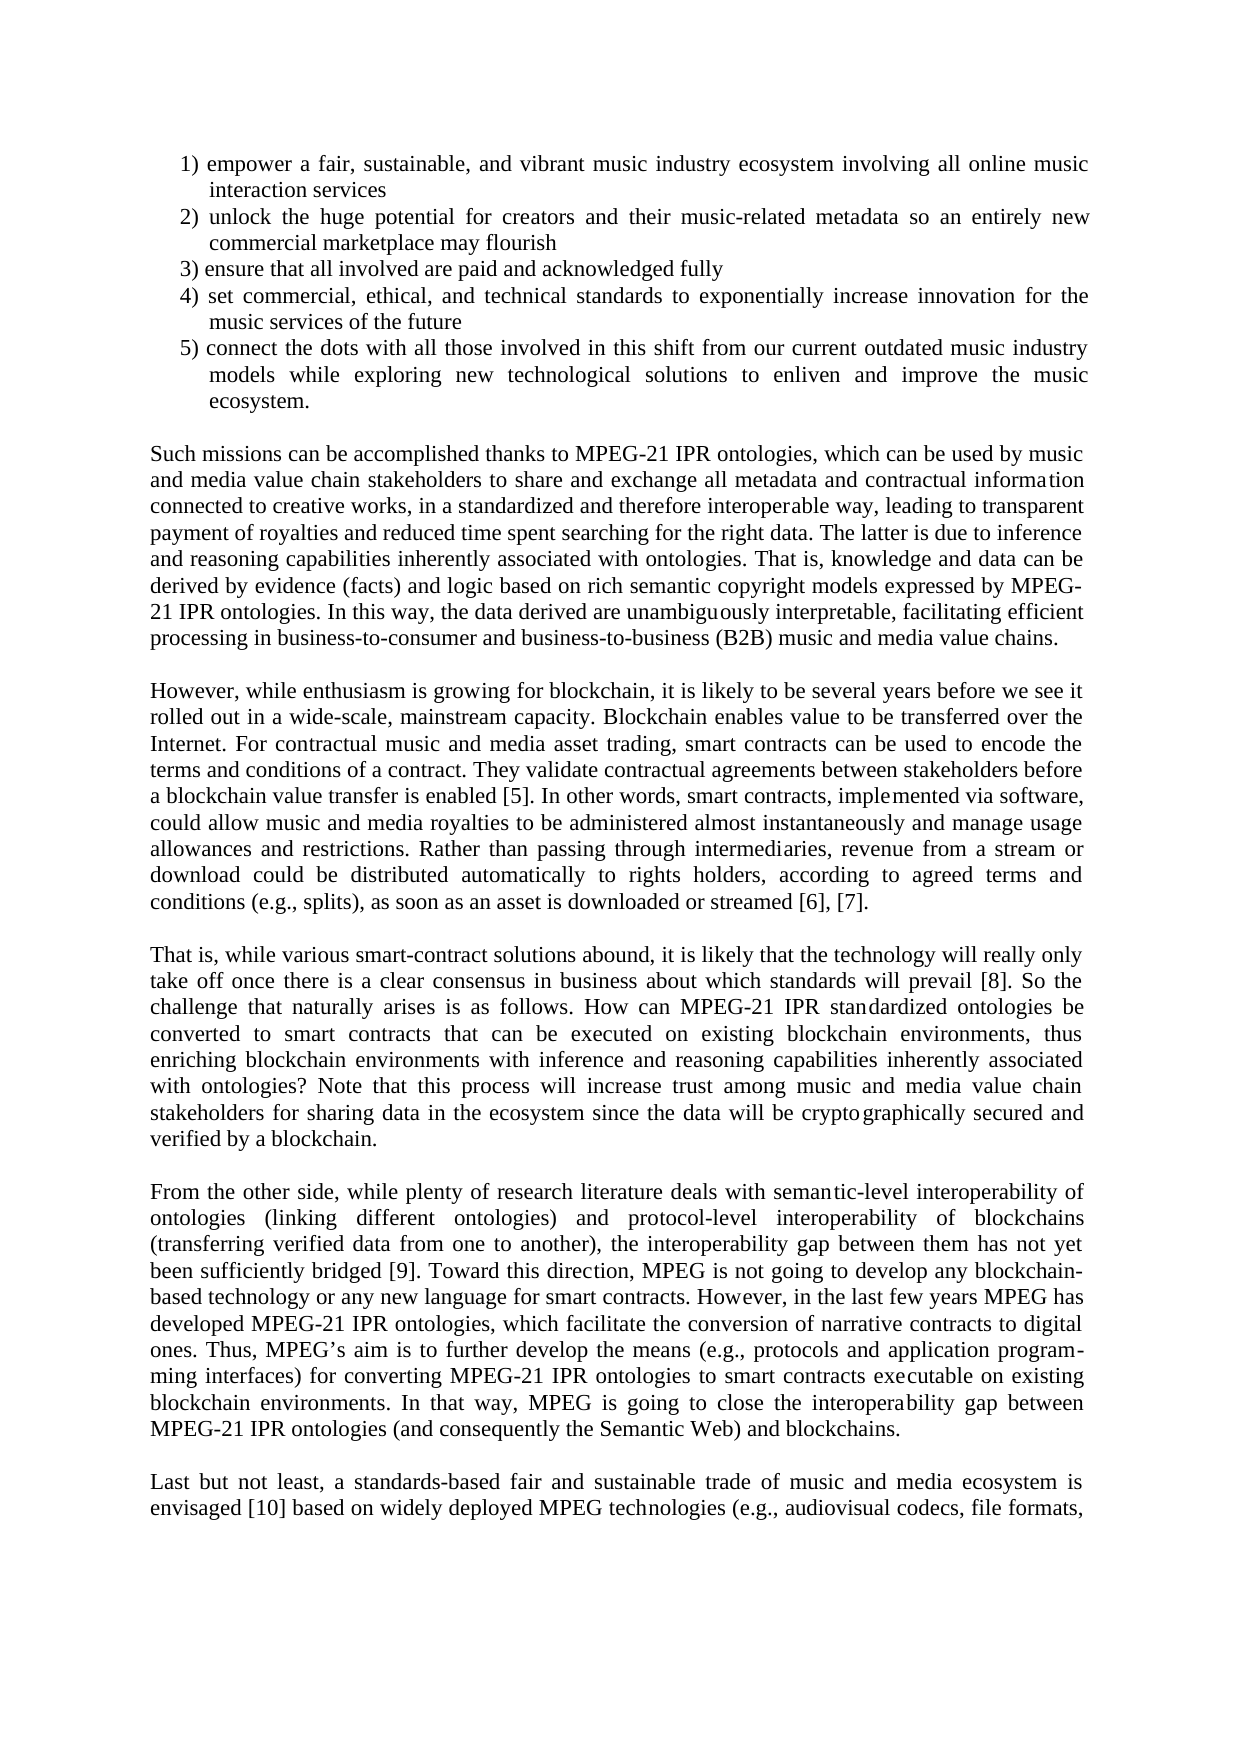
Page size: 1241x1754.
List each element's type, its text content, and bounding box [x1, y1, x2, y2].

text Such missions can be accomplished thanks to MPEG-21 IPR ontologies, which can be used by music and media value chain stakeholders to share and exchange all metadata and contractual information connected to creative works, in a standardized and therefore interoperable way, leading to transparent payment of royalties and reduced time spent searching for the right data. The latter is due to inference and reasoning capabilities inherently associated with ontologies. That is, knowledge and data can be derived by evidence (facts) and logic based on rich semantic copyright models expressed by MPEG-21 IPR ontologies. In this way, the data derived are unambiguously interpretable, facilitating efficient processing in business-to-consumer and business-to-business (B2B) music and media value chains. [150, 440, 1084, 651]
text From the other side, while plenty of research literature deals with semantic-level interoperability of ontologies (linking different ontologies) and protocol-level interoperability of blockchains (transferring verified data from one to another), the interoperability gap between them has not yet been sufficiently bridged [9]. Toward this direction, MPEG is not going to develop any blockchain-based technology or any new language for smart contracts. However, in the last few years MPEG has developed MPEG-21 IPR ontologies, which facilitate the conversion of narrative contracts to digital ones. Thus, MPEG’s aim is to further develop the means (e.g., protocols and application programming interfaces) for converting MPEG-21 IPR ontologies to smart contracts executable on existing blockchain environments. In that way, MPEG is going to close the interoperability gap between MPEG-21 IPR ontologies (and consequently the Semantic Web) and blockchains. [150, 1178, 1084, 1441]
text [150, 1468, 1084, 1520]
text 4) set commercial, ethical, and technical standards to exponentially increase innovation for the music services of the future [179, 282, 1090, 334]
text 1) empower a fair, sustainable, and vibrant music industry ecosystem involving all online music interaction services [179, 150, 1090, 203]
text However, while enthusiasm is growing for blockchain, it is likely to be several years before we see it rolled out in a wide-scale, mainstream capacity. Blockchain enables value to be transferred over the Internet. For contractual music and media asset trading, smart contracts can be used to encode the terms and conditions of a contract. They validate contractual agreements between stakeholders before a blockchain value transfer is enabled [5]. In other words, smart contracts, implemented via software, could allow music and media royalties to be administered almost instantaneously and manage usage allowances and restrictions. Rather than passing through intermediaries, revenue from a stream or download could be distributed automatically to rights holders, according to agreed terms and conditions (e.g., splits), as soon as an asset is downloaded or streamed [6], [7]. [150, 677, 1084, 914]
text 5) connect the dots with all those involved in this shift from our current outdated music industry models while exploring new technological solutions to enliven and improve the music ecosystem. [179, 334, 1090, 413]
text 3) ensure that all involved are paid and acknowledged fully [179, 255, 1090, 282]
text 2) unlock the huge potential for creators and their music-related metadata so an entirely new commercial marketplace may flourish [179, 203, 1090, 255]
text That is, while various smart-contract solutions abound, it is likely that the technology will really only take off once there is a clear consensus in business about which standards will prevail [8]. So the challenge that naturally arises is as follows. How can MPEG-21 IPR standardized ontologies be converted to smart contracts that can be executed on existing blockchain environments, thus enriching blockchain environments with inference and reasoning capabilities inherently associated with ontologies? Note that this process will increase trust among music and media value chain stakeholders for sharing data in the ecosystem since the data will be cryptographically secured and verified by a blockchain. [150, 941, 1084, 1151]
